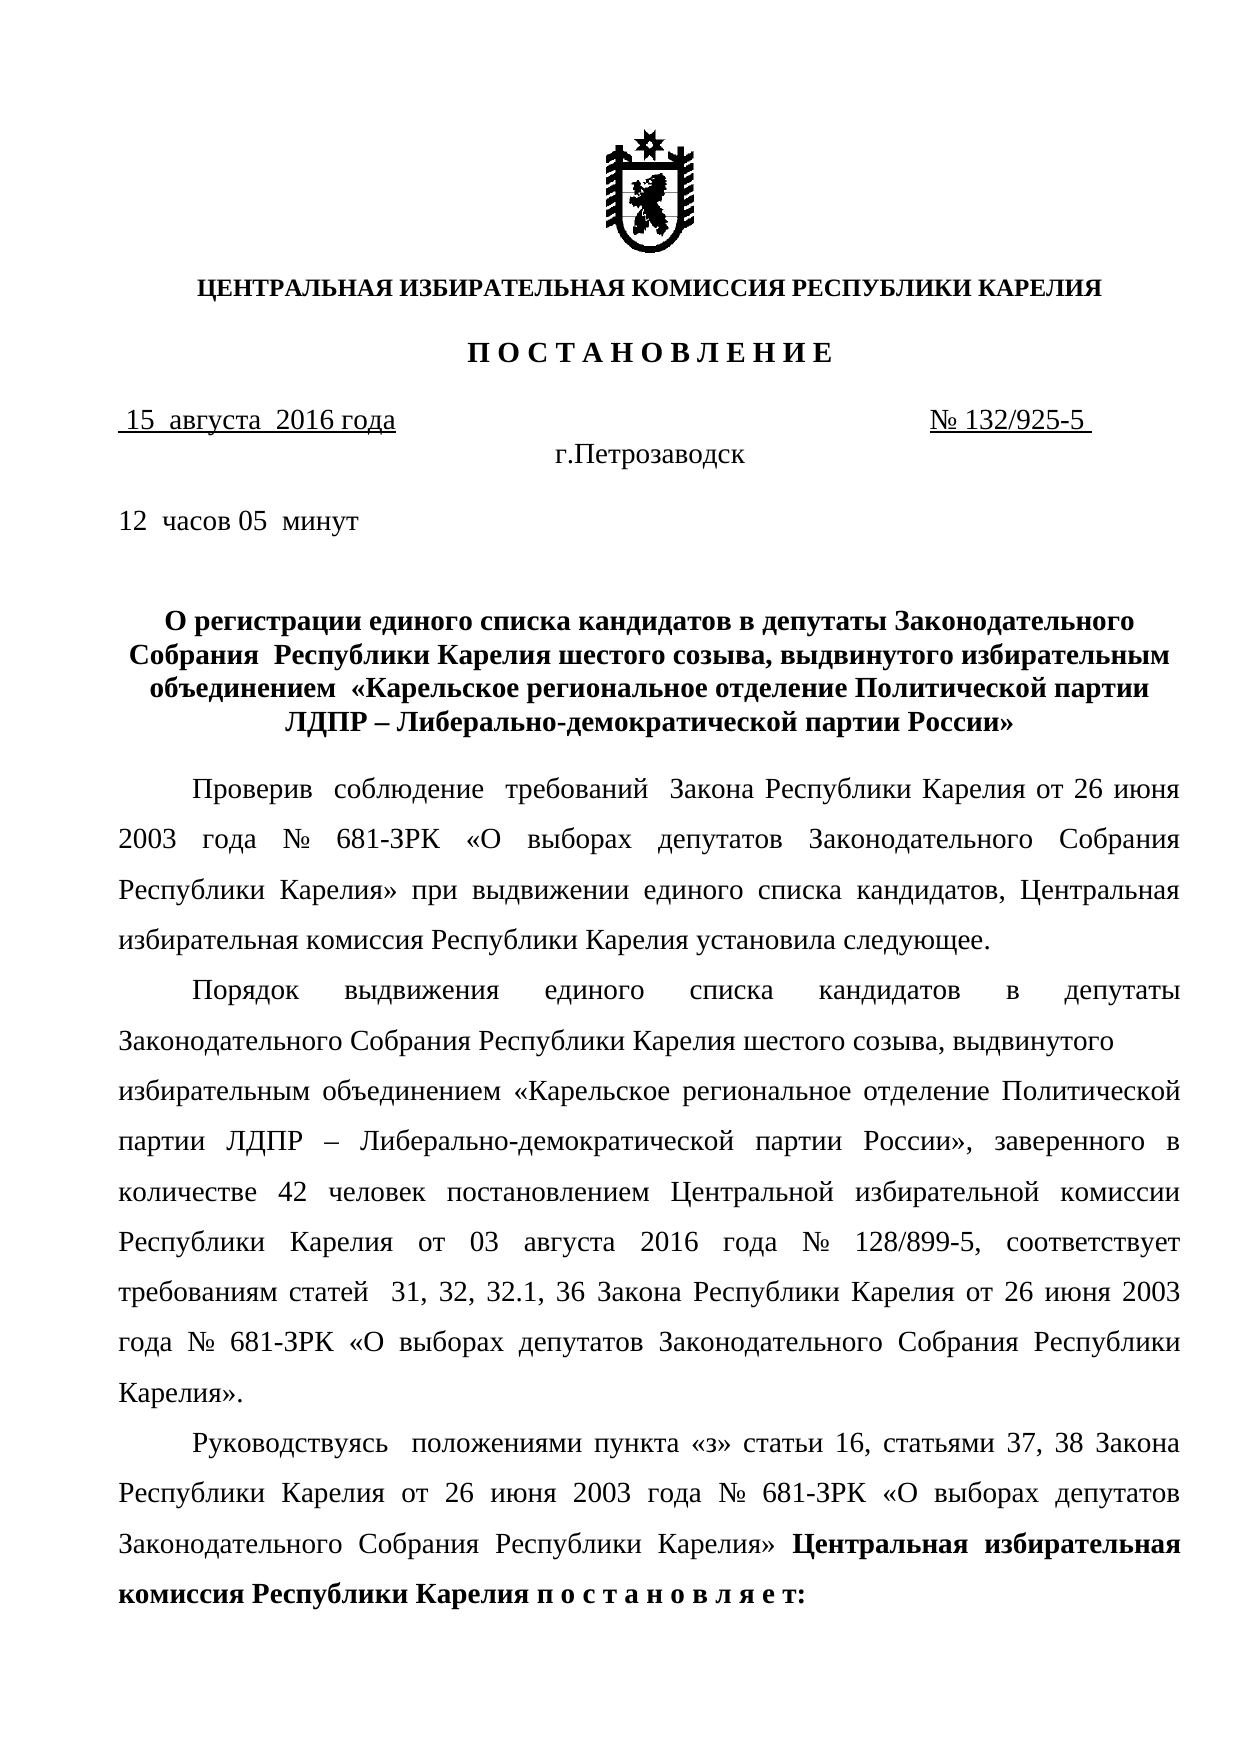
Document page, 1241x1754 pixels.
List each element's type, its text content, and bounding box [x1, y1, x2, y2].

text 15 августа 2016 года № 132/925-5 [118, 402, 1181, 436]
text 12 часов 05 минут [118, 503, 1181, 536]
text ЦЕНТРАЛЬНАЯ ИЗБИРАТЕЛЬНАЯ КОМИССИЯ РЕСПУБЛИКИ КАРЕЛИЯ [118, 273, 1181, 302]
text Проверив соблюдение требований Закона Республики Карелия от 26 июня 2003 года № 681-ЗРК «О выборах депутатов Законодательного Собрания Республики Карелия» при выдвижении единого списка кандидатов, Центральная избирательная комиссия Республики Карелия установила следующее. [118, 771, 1181, 956]
text избирательным объединением «Карельское региональное отделение Политической партии ЛДПР – Либерально-демократической партии России», заверенного в количестве 42 человек постановлением Центральной избирательной комиссии Республики Карелия от 03 августа 2016 года № 128/899-5, соответствует требованиям статей 31, 32, 32.1, 36 Закона Республики Карелия от 26 июня 2003 года № 681-ЗРК «О выборах депутатов Законодательного Собрания Республики Карелия». [118, 1073, 1181, 1408]
text г.Петрозаводск [118, 436, 1181, 469]
text О регистрации единого списка кандидатов в депутаты Законодательного Собрания Республики Карелия шестого созыва, выдвинутого избирательным объединением «Карельское региональное отделение Политической партии ЛДПР – Либерально-демократической партии России» [118, 603, 1181, 738]
subtitle П О С Т А Н О В Л Е Н И Е [118, 335, 1181, 369]
text Порядок выдвижения единого списка кандидатов в депутаты Законодательного Собрания Республики Карелия шестого созыва, выдвинутого [118, 972, 1181, 1056]
text Руководствуясь положениями пункта «з» статьи 16, статьями 37, 38 Закона Республики Карелия от 26 июня 2003 года № 681-ЗРК «О выборах депутатов Законодательного Собрания Республики Карелия» Центральная избирательная комиссия Республики Карелия п о с т а н о в л я е т: [118, 1425, 1181, 1610]
